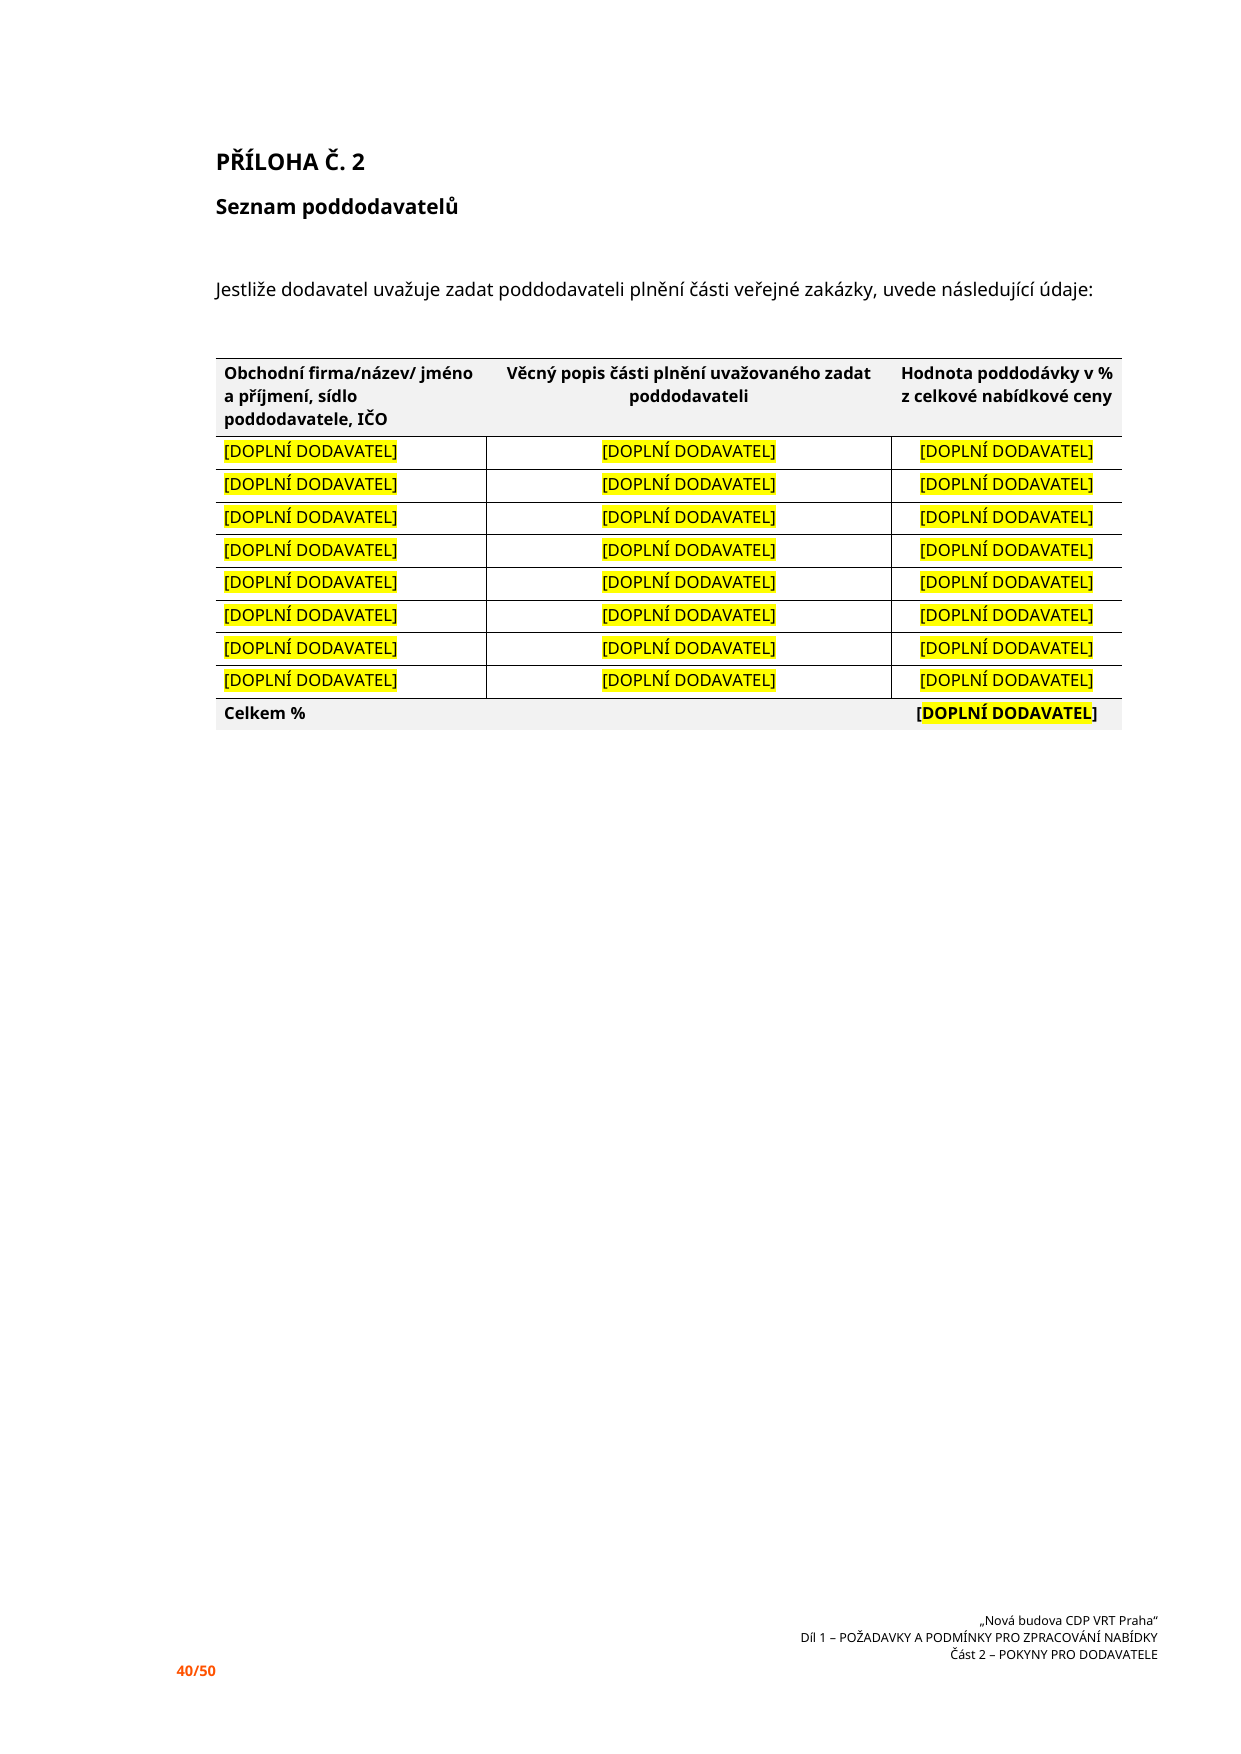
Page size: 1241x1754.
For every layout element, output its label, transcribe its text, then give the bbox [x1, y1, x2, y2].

table_cell [DOPLNÍ DODAVATEL] [892, 470, 1122, 501]
table_cell [DOPLNÍ DODAVATEL] [216, 666, 486, 698]
table_header Obchodní firma/název/ jméno a příjmení, sídlo poddodavatele, IČO [216, 359, 486, 436]
table_cell [DOPLNÍ DODAVATEL] [216, 601, 486, 632]
table_cell [DOPLNÍ DODAVATEL] [216, 437, 486, 469]
table_cell [DOPLNÍ DODAVATEL] [487, 633, 891, 665]
table_cell Celkem % [216, 699, 486, 730]
table_cell [DOPLNÍ DODAVATEL] [216, 568, 486, 599]
table_cell [DOPLNÍ DODAVATEL] [487, 601, 891, 632]
table_cell [486, 699, 891, 730]
table_cell [DOPLNÍ DODAVATEL] [216, 470, 486, 501]
table_cell [DOPLNÍ DODAVATEL] [216, 633, 486, 665]
table_cell [DOPLNÍ DODAVATEL] [892, 437, 1122, 469]
table_cell [DOPLNÍ DODAVATEL] [892, 568, 1122, 599]
table_header Hodnota poddodávky v % z celkové nabídkové ceny [891, 359, 1122, 436]
table_cell [DOPLNÍ DODAVATEL] [892, 535, 1122, 567]
table_cell [DOPLNÍ DODAVATEL] [891, 699, 1122, 730]
table_cell [DOPLNÍ DODAVATEL] [216, 503, 486, 534]
text Seznam poddodavatelů [216, 192, 1122, 221]
table_cell [DOPLNÍ DODAVATEL] [216, 535, 486, 567]
text Příloha č. 2 [216, 146, 1122, 177]
table_cell [DOPLNÍ DODAVATEL] [892, 666, 1122, 698]
table_cell [DOPLNÍ DODAVATEL] [487, 470, 891, 501]
table_cell [DOPLNÍ DODAVATEL] [892, 633, 1122, 665]
table_cell [DOPLNÍ DODAVATEL] [487, 503, 891, 534]
table_cell [DOPLNÍ DODAVATEL] [487, 666, 891, 698]
table_cell [DOPLNÍ DODAVATEL] [892, 503, 1122, 534]
table_cell [DOPLNÍ DODAVATEL] [487, 437, 891, 469]
table_cell [DOPLNÍ DODAVATEL] [487, 535, 891, 567]
text Jestliže dodavatel uvažuje zadat poddodavateli plnění části veřejné zakázky, uvede následující údaje: [216, 277, 1122, 302]
table_header Věcný popis části plnění uvažovaného zadat poddodavateli [486, 359, 891, 436]
table_cell [DOPLNÍ DODAVATEL] [487, 568, 891, 599]
table_cell [DOPLNÍ DODAVATEL] [892, 601, 1122, 632]
